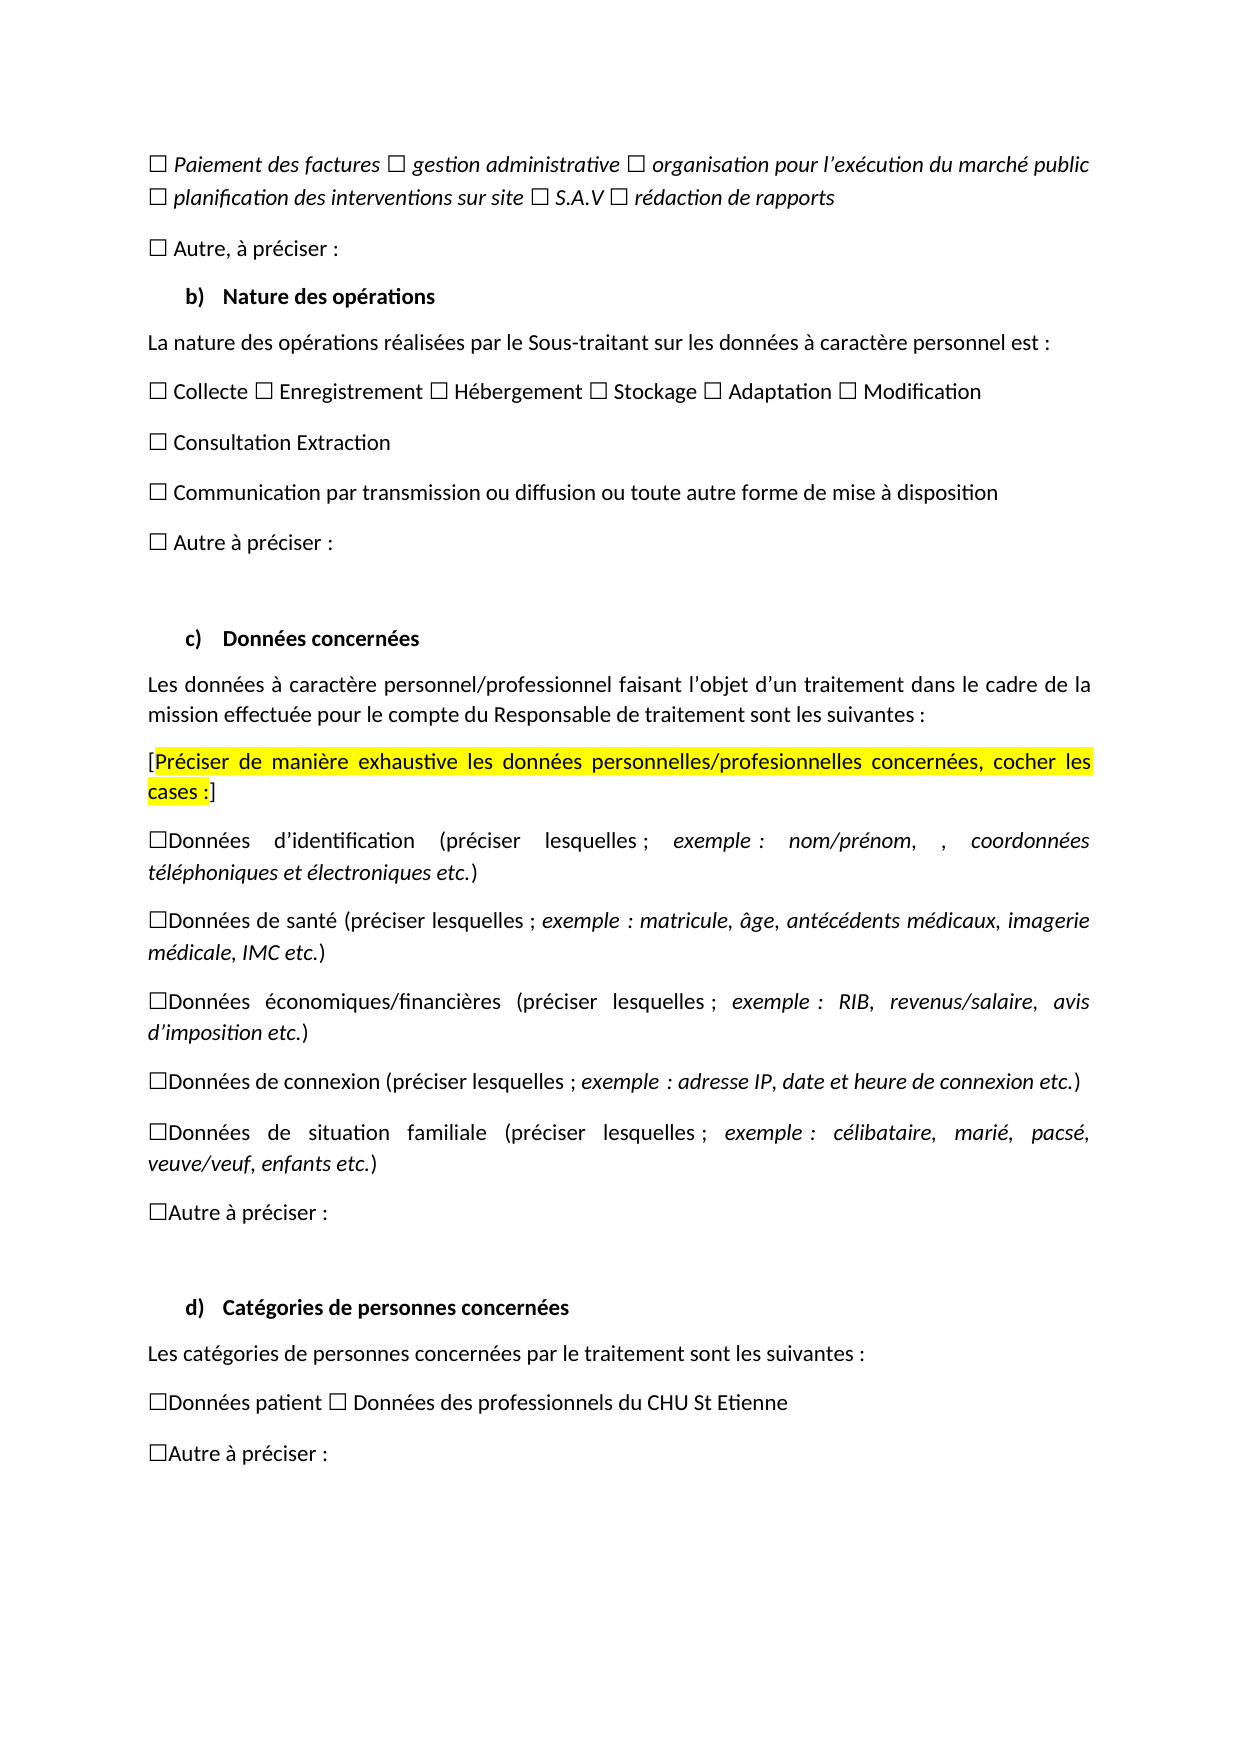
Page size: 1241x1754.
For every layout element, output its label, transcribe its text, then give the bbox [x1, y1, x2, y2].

text Autre à préciser : [148, 1196, 1093, 1227]
text Communication par transmission ou diffusion ou toute autre forme de mise à disposition [148, 476, 1093, 507]
text Autre à préciser : [148, 1437, 1093, 1468]
text Données de situation familiale (préciser lesquelles ; exemple : célibataire, marié, pacsé, veuve/veuf, enfants etc.) [148, 1116, 1093, 1177]
list Données concernées [185, 624, 1093, 652]
text Données de santé (préciser lesquelles ; exemple : matricule, âge, antécédents médicaux, imagerie médicale, IMC etc.) [148, 904, 1093, 966]
text Autre, à préciser : [148, 231, 1093, 263]
text Données d’identification (préciser lesquelles ; exemple : nom/prénom, , coordonnées téléphoniques et électroniques etc.) [148, 824, 1093, 886]
text Les catégories de personnes concernées par le traitement sont les suivantes : [148, 1339, 1093, 1367]
list Nature des opérations [185, 282, 1093, 310]
text Données économiques/financières (préciser lesquelles ; exemple : RIB, revenus/salaire, avis d’imposition etc.) [148, 985, 1093, 1046]
text Données patient Données des professionnels du CHU St Etienne [148, 1386, 1093, 1418]
list Catégories de personnes concernées [185, 1293, 1093, 1321]
text Collecte Enregistrement Hébergement Stockage Adaptation Modification [148, 375, 1093, 406]
text Autre à préciser : [148, 526, 1093, 558]
text La nature des opérations réalisées par le Sous-traitant sur les données à caractère personnel est : [148, 328, 1093, 356]
text Paiement des factures gestion administrative organisation pour l’exécution du marché public planification des interventions sur site S.A.V rédaction de rapports [148, 148, 1093, 212]
text [Préciser de manière exhaustive les données personnelles/profesionnelles concernées, cocher les cases :] [148, 747, 1093, 805]
text Consultation Extraction [148, 426, 1093, 457]
text Données de connexion (préciser lesquelles ; exemple : adresse IP, date et heure de connexion etc.) [148, 1065, 1093, 1096]
text Les données à caractère personnel/professionnel faisant l’objet d’un traitement dans le cadre de la mission effectuée pour le compte du Responsable de traitement sont les suivantes : [148, 670, 1093, 728]
